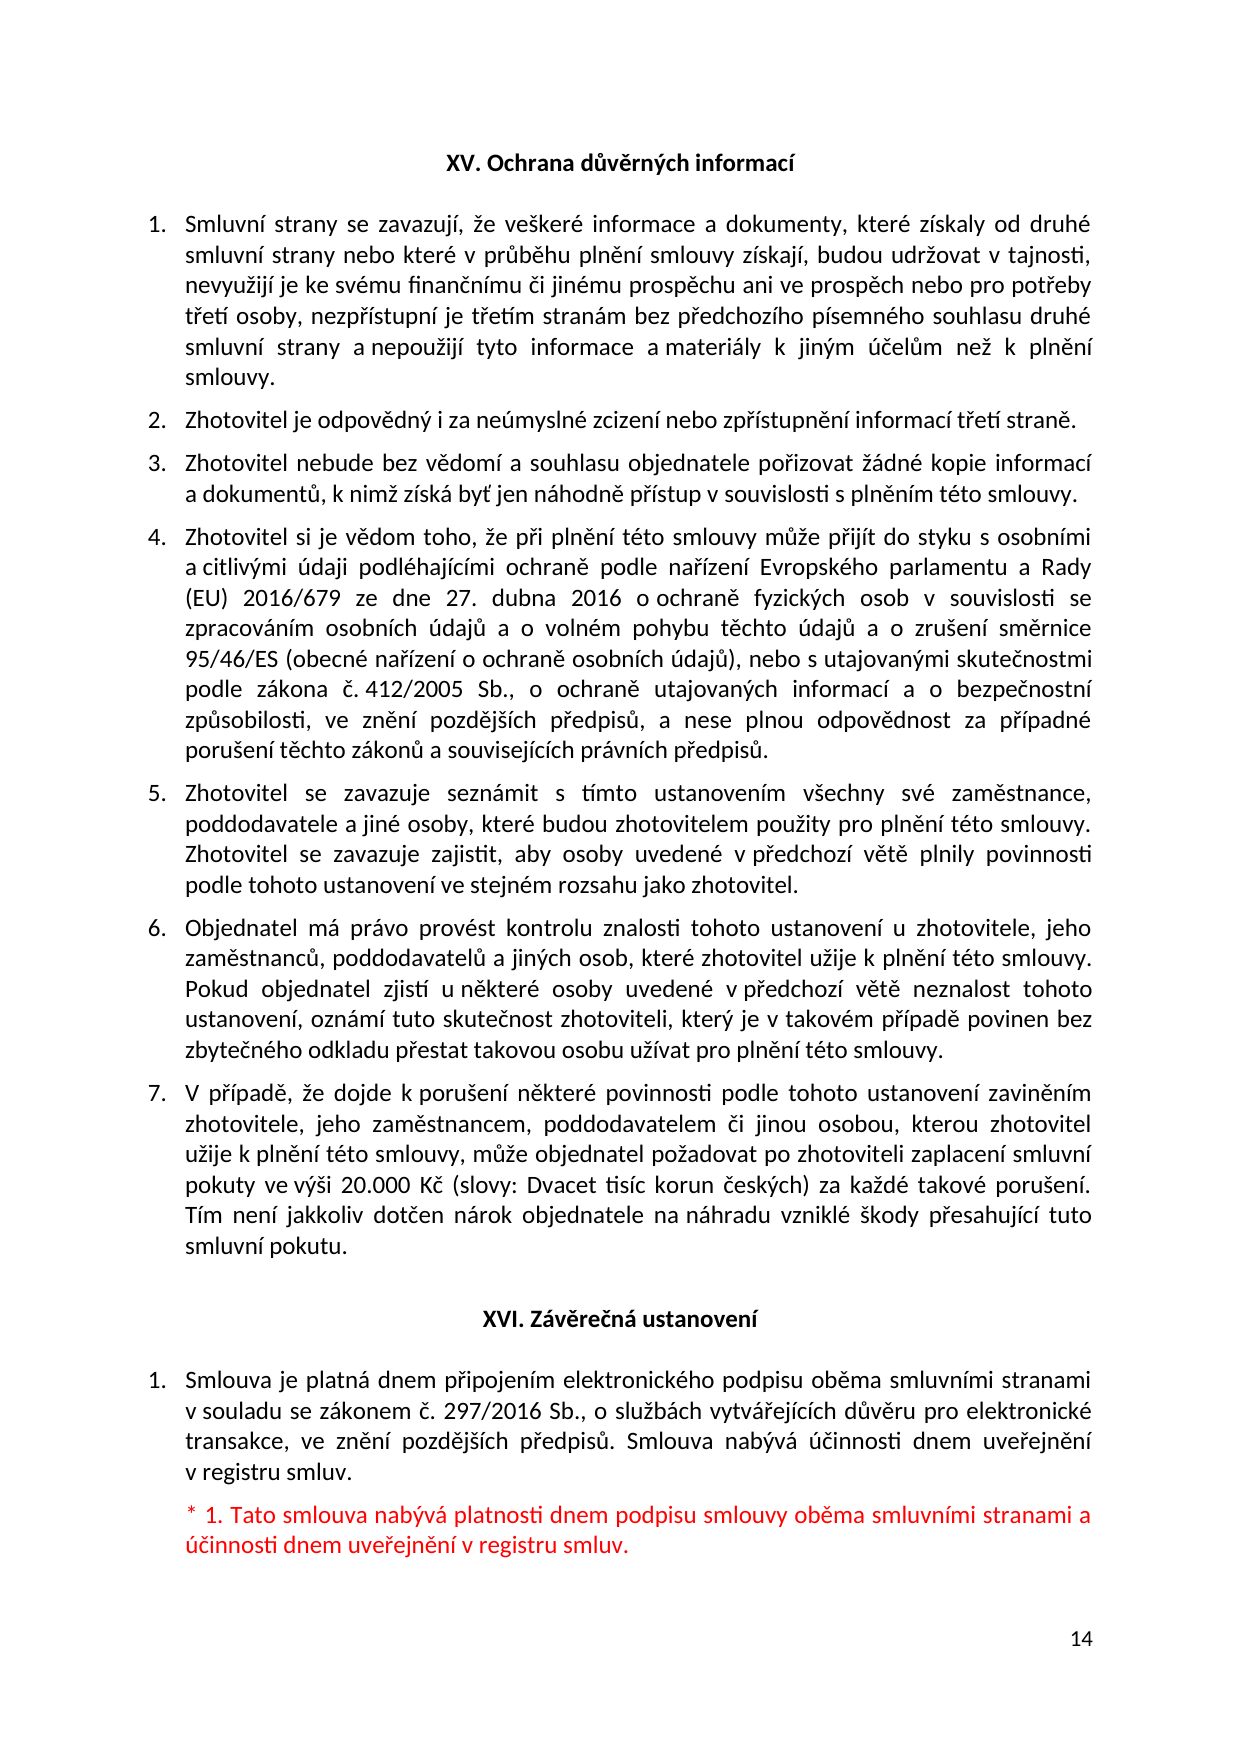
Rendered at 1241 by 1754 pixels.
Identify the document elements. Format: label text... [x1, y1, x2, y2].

list Smlouva je platná dnem připojením elektronického podpisu oběma smluvními stranami v souladu se zákonem č. 297/2016 Sb., o službách vytvářejících důvěru pro elektronické transakce, ve znění pozdějších předpisů. Smlouva nabývá účinnosti dnem uveřejnění v registru smluv. [148, 1364, 1093, 1486]
text XV. Ochrana důvěrných informací [148, 148, 1093, 178]
list Objednatel má právo provést kontrolu znalosti tohoto ustanovení u zhotovitele, jeho zaměstnanců, poddodavatelů a jiných osob, které zhotovitel užije k plnění této smlouvy. Pokud objednatel zjistí u některé osoby uvedené v předchozí větě neznalost tohoto ustanovení, oznámí tuto skutečnost zhotoviteli, který je v takovém případě povinen bez zbytečného odkladu přestat takovou osobu užívat pro plnění této smlouvy. [148, 912, 1093, 1065]
list Zhotovitel nebude bez vědomí a souhlasu objednatele pořizovat žádné kopie informací a dokumentů, k nimž získá byť jen náhodně přístup v souvislosti s plněním této smlouvy. [148, 447, 1093, 508]
list Zhotovitel si je vědom toho, že při plnění této smlouvy může přijít do styku s osobními a citlivými údaji podléhajícími ochraně podle nařízení Evropského parlamentu a Rady (EU) 2016/679 ze dne 27. dubna 2016 o ochraně fyzických osob v souvislosti se zpracováním osobních údajů a o volném pohybu těchto údajů a o zrušení směrnice 95/46/ES (obecné nařízení o ochraně osobních údajů), nebo s utajovanými skutečnostmi podle zákona č. 412/2005 Sb., o ochraně utajovaných informací a o bezpečnostní způsobilosti, ve znění pozdějších předpisů, a nese plnou odpovědnost za případné porušení těchto zákonů a souvisejících právních předpisů. [148, 521, 1093, 765]
list Zhotovitel se zavazuje seznámit s tímto ustanovením všechny své zaměstnance, poddodavatele a jiné osoby, které budou zhotovitelem použity pro plnění této smlouvy. Zhotovitel se zavazuje zajistit, aby osoby uvedené v předchozí větě plnily povinnosti podle tohoto ustanovení ve stejném rozsahu jako zhotovitel. [148, 777, 1093, 899]
text * 1. Tato smlouva nabývá platnosti dnem podpisu smlouvy oběma smluvními stranami a účinnosti dnem uveřejnění v registru smluv. [185, 1499, 1093, 1560]
list Smluvní strany se zavazují, že veškeré informace a dokumenty, které získaly od druhé smluvní strany nebo které v průběhu plnění smlouvy získají, budou udržovat v tajnosti, nevyužijí je ke svému finančnímu či jinému prospěchu ani ve prospěch nebo pro potřeby třetí osoby, nezpřístupní je třetím stranám bez předchozího písemného souhlasu druhé smluvní strany a nepoužijí tyto informace a materiály k jiným účelům než k plnění smlouvy. [148, 209, 1093, 392]
list V případě, že dojde k porušení některé povinnosti podle tohoto ustanovení zaviněním zhotovitele, jeho zaměstnancem, poddodavatelem či jinou osobou, kterou zhotovitel užije k plnění této smlouvy, může objednatel požadovat po zhotoviteli zaplacení smluvní pokuty ve výši 20.000 Kč (slovy: Dvacet tisíc korun českých) za každé takové porušení. Tím není jakkoliv dotčen nárok objednatele na náhradu vzniklé škody přesahující tuto smluvní pokutu. [148, 1077, 1093, 1260]
text XVI. Závěrečná ustanovení [148, 1303, 1093, 1334]
list Zhotovitel je odpovědný i za neúmyslné zcizení nebo zpřístupnění informací třetí straně. [148, 404, 1093, 435]
